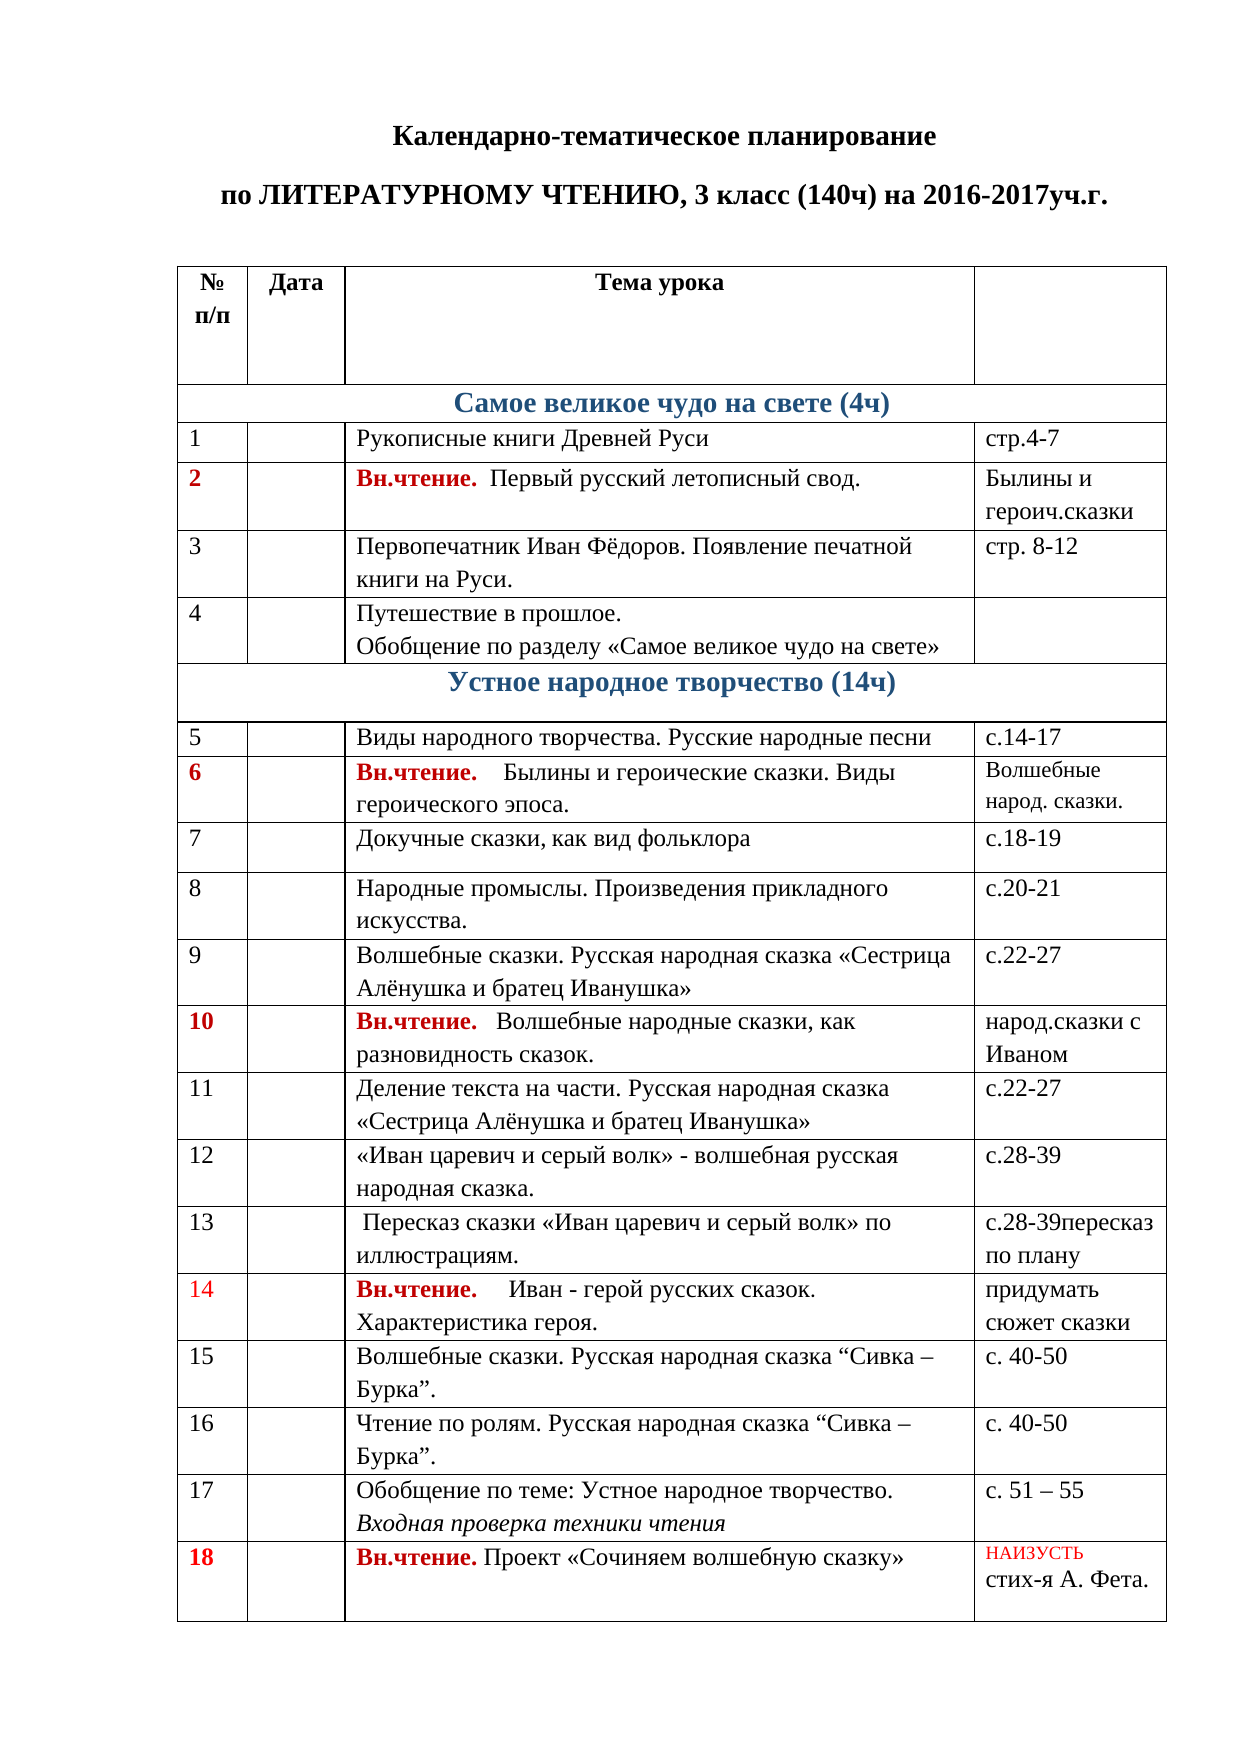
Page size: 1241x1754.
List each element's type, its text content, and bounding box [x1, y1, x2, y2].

table_cell Вн.чтение. Первый русский летописный свод. [346, 463, 974, 530]
table_cell Пересказ сказки «Иван царевич и серый волк» по иллюстрациям. [346, 1207, 974, 1273]
table_header Тема урока [346, 267, 974, 384]
table_cell 11 [178, 1073, 247, 1139]
table_header Дата [248, 267, 344, 384]
table_cell [248, 423, 344, 462]
table_cell [248, 463, 344, 530]
table_cell Былины и героич.сказки [975, 463, 1166, 530]
table_cell с. 40-50 [975, 1341, 1166, 1407]
table_cell 3 [178, 531, 247, 597]
table_cell придумать сюжет сказки [975, 1274, 1166, 1340]
table_cell Волшебные народ. сказки. [975, 757, 1166, 822]
table_cell 12 [178, 1140, 247, 1206]
table_cell с.28-39 [975, 1140, 1166, 1206]
table_cell с.22-27 [975, 1073, 1166, 1139]
table_header [975, 267, 1166, 384]
table_cell [975, 598, 1166, 663]
table_cell Обобщение по теме: Устное народное творчество. Входная проверка техники чтения [346, 1475, 974, 1541]
table_cell 2 [178, 463, 247, 530]
table_cell Докучные сказки, как вид фольклора [346, 823, 974, 872]
table_cell [248, 1274, 344, 1340]
table_cell [248, 531, 344, 597]
table_cell [248, 940, 344, 1005]
table_cell [248, 598, 344, 663]
table_cell с. 40-50 [975, 1408, 1166, 1474]
table_cell 1 [178, 423, 247, 462]
table_cell [248, 1073, 344, 1139]
table_cell 5 [178, 723, 247, 756]
table_cell Путешествие в прошлое. Обобщение по разделу «Самое великое чудо на свете» [346, 598, 974, 663]
table_cell с. 51 – 55 [975, 1475, 1166, 1541]
table_cell [248, 1542, 344, 1621]
table_cell 6 [178, 757, 247, 822]
table_cell 7 [178, 823, 247, 872]
table_cell НАИЗУСТЬ стих-я А. Фета. [975, 1542, 1166, 1621]
table_cell Вн.чтение. Волшебные народные сказки, как разновидность сказок. [346, 1006, 974, 1072]
table_cell Рукописные книги Древней Руси [346, 423, 974, 462]
table_cell 8 [178, 873, 247, 939]
table_cell Волшебные сказки. Русская народная сказка “Сивка – Бурка”. [346, 1341, 974, 1407]
table_cell 10 [178, 1006, 247, 1072]
table_cell [248, 1408, 344, 1474]
table_cell 4 [178, 598, 247, 663]
table_cell 18 [178, 1542, 247, 1621]
table_cell 15 [178, 1341, 247, 1407]
table_cell 14 [178, 1274, 247, 1340]
table_cell [248, 1475, 344, 1541]
table_cell 17 [178, 1475, 247, 1541]
table_cell Народные промыслы. Произведения прикладного искусства. [346, 873, 974, 939]
table_header № п/п [178, 267, 247, 384]
table_cell стр.4-7 [975, 423, 1166, 462]
text по ЛИТЕРАТУРНОМУ ЧТЕНИЮ, 3 класс (140ч) на 2016-2017уч.г. [177, 177, 1152, 211]
table_cell [248, 1006, 344, 1072]
table_cell 13 [178, 1207, 247, 1273]
table_cell [248, 1341, 344, 1407]
table_cell народ.сказки с Иваном [975, 1006, 1166, 1072]
table_cell Устное народное творчество (14ч) [178, 664, 1166, 721]
table_cell [248, 823, 344, 872]
table_cell стр. 8-12 [975, 531, 1166, 597]
table_cell «Иван царевич и серый волк» - волшебная русская народная сказка. [346, 1140, 974, 1206]
text Календарно-тематическое планирование [177, 118, 1152, 152]
table_cell Вн.чтение. Иван - герой русских сказок. Характеристика героя. [346, 1274, 974, 1340]
table_cell 16 [178, 1408, 247, 1474]
table_cell с.20-21 [975, 873, 1166, 939]
table_cell с.18-19 [975, 823, 1166, 872]
table_cell [248, 1207, 344, 1273]
table_cell 9 [178, 940, 247, 1005]
table_cell Деление текста на части. Русская народная сказка «Сестрица Алёнушка и братец Иванушка» [346, 1073, 974, 1139]
table_cell с.22-27 [975, 940, 1166, 1005]
table_cell Чтение по ролям. Русская народная сказка “Сивка – Бурка”. [346, 1408, 974, 1474]
table_cell Вн.чтение. Былины и героические сказки. Виды героического эпоса. [346, 757, 974, 822]
table_cell Вн.чтение. Проект «Сочиняем волшебную сказку» [346, 1542, 974, 1621]
table_cell Волшебные сказки. Русская народная сказка «Сестрица Алёнушка и братец Иванушка» [346, 940, 974, 1005]
table_cell Первопечатник Иван Фёдоров. Появление печатной книги на Руси. [346, 531, 974, 597]
table_cell Виды народного творчества. Русские народные песни [346, 723, 974, 756]
table_cell с.14-17 [975, 723, 1166, 756]
table_cell [248, 757, 344, 822]
table_cell [248, 1140, 344, 1206]
table_cell [248, 873, 344, 939]
table_cell с.28-39пересказ по плану [975, 1207, 1166, 1273]
table_cell [248, 723, 344, 756]
table_cell Самое великое чудо на свете (4ч) [178, 385, 1166, 422]
